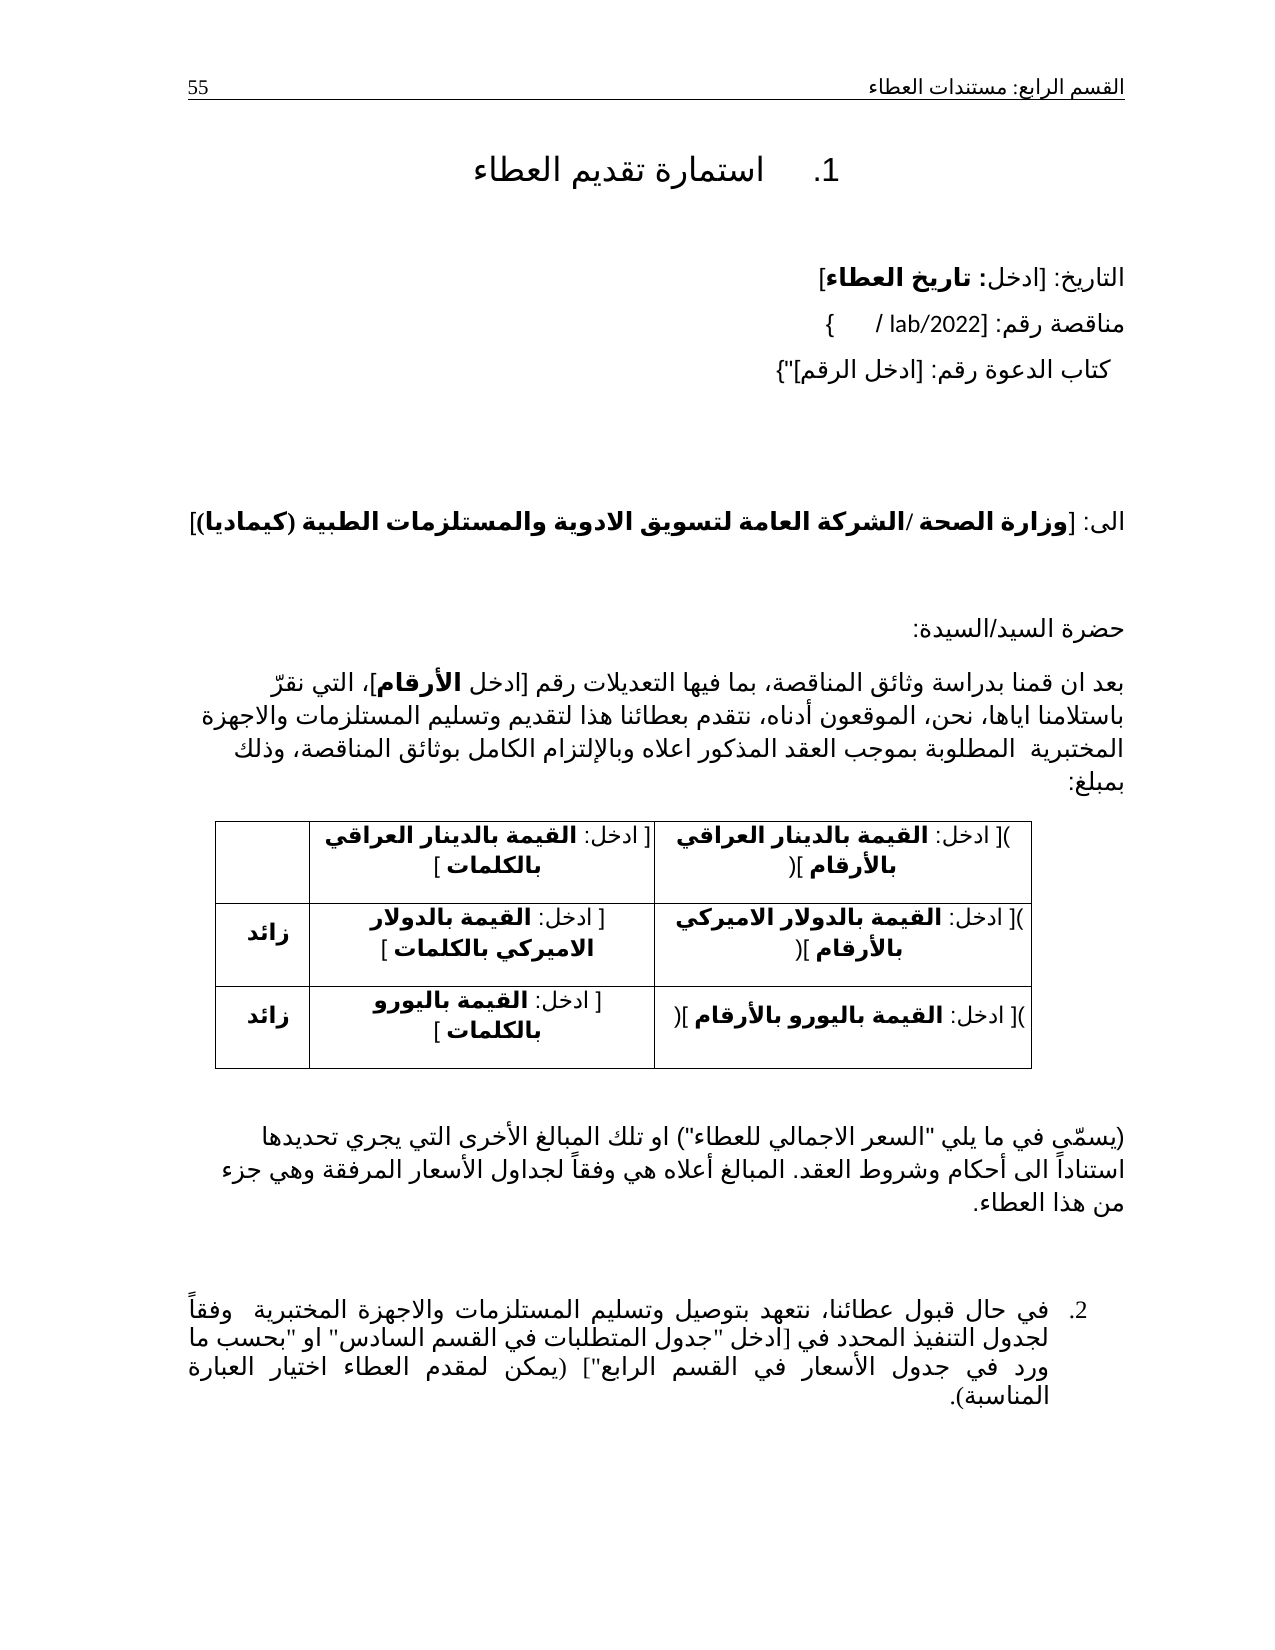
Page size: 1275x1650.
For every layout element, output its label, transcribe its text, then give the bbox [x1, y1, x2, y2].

table_cell زائد [216, 904, 309, 986]
text مناقصة رقم: [lab/2022 / } [187, 308, 1125, 338]
text التاريخ: [ادخل: تاريخ العطاء] [187, 262, 1125, 291]
table_header [216, 822, 309, 903]
table_cell )[ ادخل: القيمة بالدولار الاميركي بالأرقام ]( [655, 904, 1031, 986]
table_cell زائد [216, 987, 309, 1068]
text الى: [وزارة الصحة /الشركة العامة لتسويق الادوية والمستلزمات الطبية (كيماديا)] [187, 507, 1125, 536]
table_header [ ادخل: القيمة بالدينار العراقي بالكلمات ] [310, 822, 654, 903]
text بعد ان قمنا بدراسة وثائق المناقصة، بما فيها التعديلات رقم [ادخل الأرقام]، التي نقرّ باستلامنا اياها، نحن، الموقعون أدناه، نتقدم بعطائنا هذا لتقديم وتسليم المستلزمات والاجهزة المختبرية المطلوبة بموجب العقد المذكور اعلاه وبالإلتزام الكامل بوثائق المناقصة، وذلك بمبلغ: [187, 668, 1125, 796]
table_header )[ ادخل: القيمة بالدينار العراقي بالأرقام ]( [655, 822, 1031, 903]
table_cell )[ ادخل: القيمة باليورو بالأرقام ]( [655, 987, 1031, 1068]
text 1. استمارة تقديم العطاء [187, 150, 1125, 188]
list في حال قبول عطائنا، نتعهد بتوصيل وتسليم المستلزمات والاجهزة المختبرية وفقاً لجدول التنفيذ المحدد في [ادخل "جدول المتطلبات في القسم السادس" او "بحسب ما ورد في جدول الأسعار في القسم الرابع"] (يمكن لمقدم العطاء اختيار العبارة المناسبة). [187, 1295, 1087, 1410]
text حضرة السيد/السيدة: [187, 614, 1125, 643]
table_cell [ ادخل: القيمة بالدولار الاميركي بالكلمات ] [310, 904, 654, 986]
text (يسمّى في ما يلي "السعر الاجمالي للعطاء") او تلك المبالغ الأخرى التي يجري تحديدها استناداً الى أحكام وشروط العقد. المبالغ أعلاه هي وفقاً لجداول الأسعار المرفقة وهي جزء من هذا العطاء. [187, 1122, 1125, 1217]
table_cell [ ادخل: القيمة باليورو بالكلمات ] [310, 987, 654, 1068]
text كتاب الدعوة رقم: [ادخل الرقم]"} [187, 356, 1125, 384]
